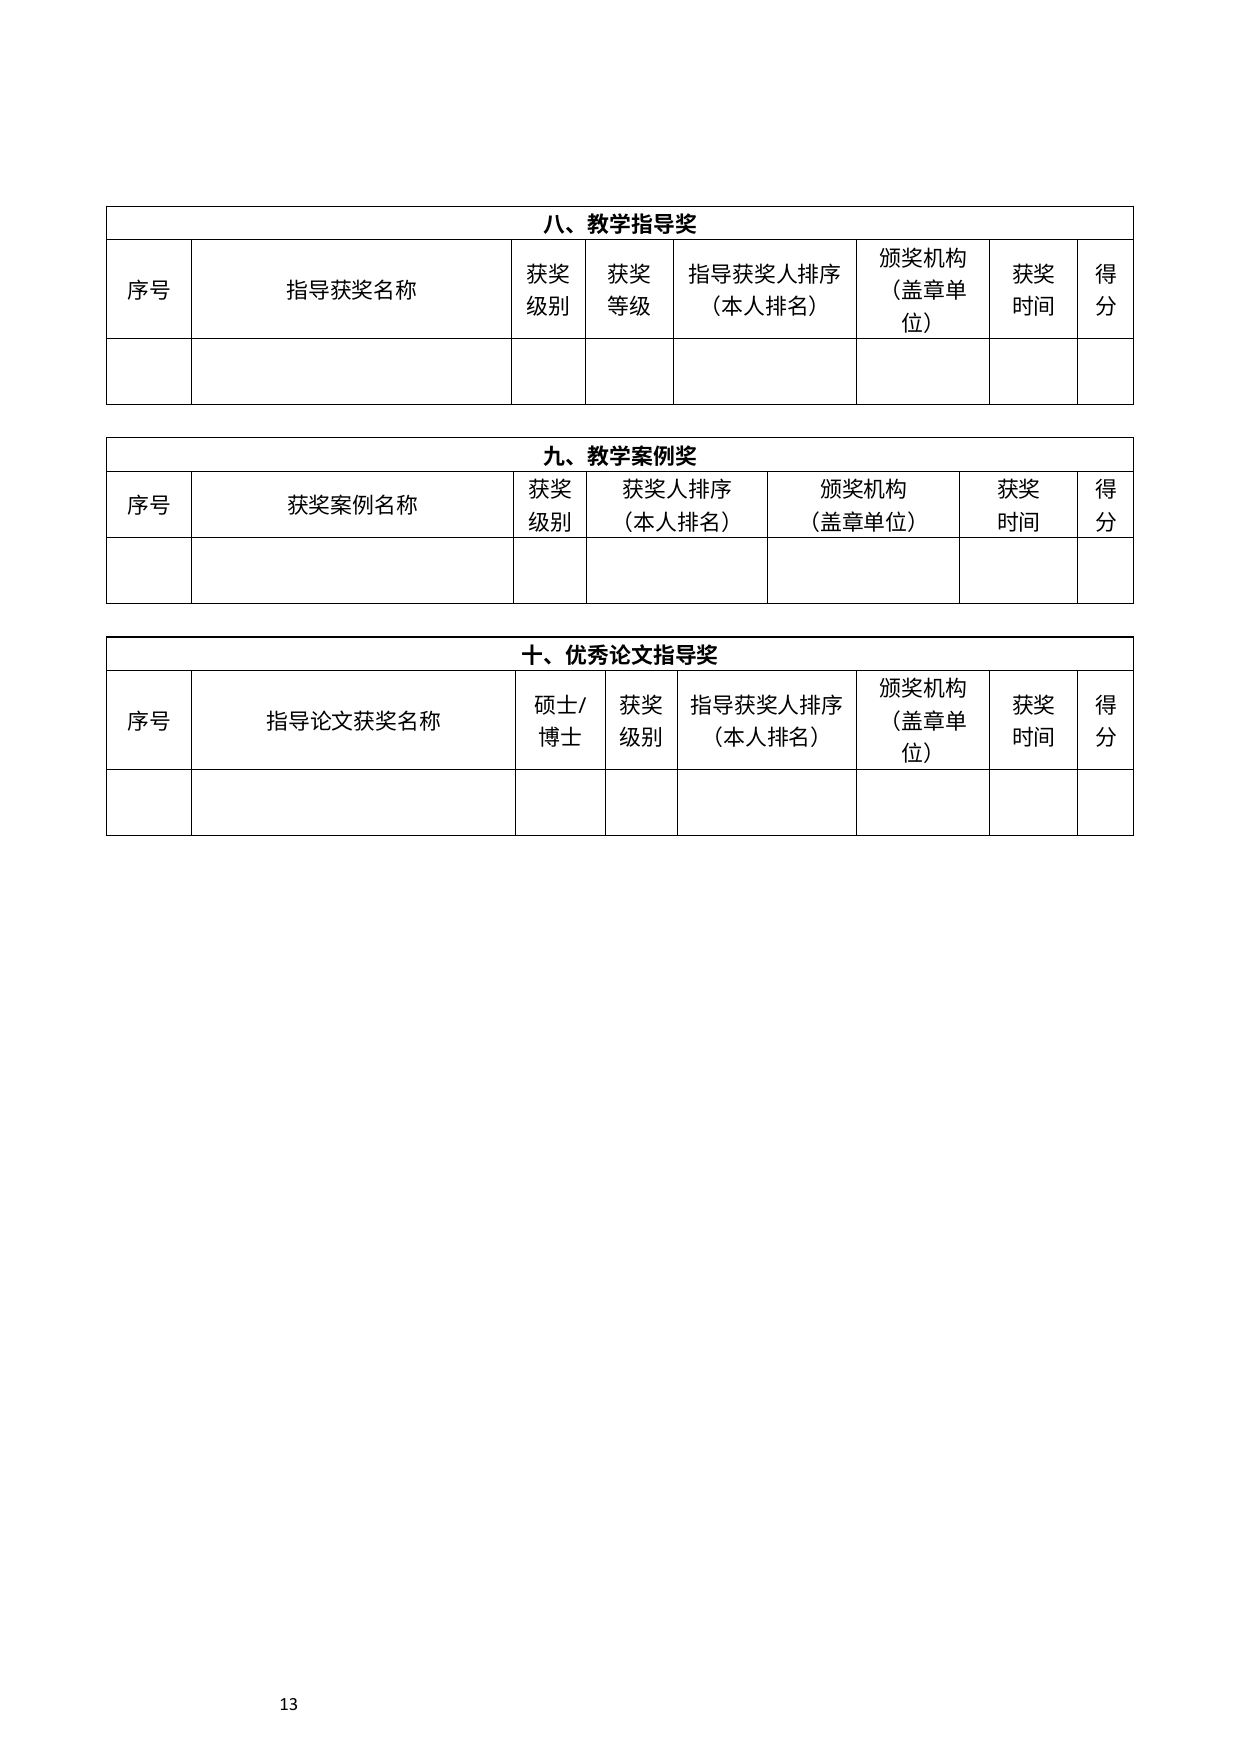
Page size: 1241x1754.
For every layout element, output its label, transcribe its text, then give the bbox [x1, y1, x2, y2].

table_cell 获奖 级别 [606, 671, 677, 768]
table_header 九、教学案例奖 [107, 438, 1133, 471]
table_cell 获奖 时间 [990, 671, 1077, 768]
table_cell 序号 [107, 671, 191, 768]
table_cell [514, 538, 586, 603]
table_cell 指导获奖人排序 （本人排名） [678, 671, 856, 768]
table_header 十、优秀论文指导奖 [107, 638, 1133, 670]
table_cell 获奖 级别 [514, 472, 586, 537]
table_cell [587, 538, 767, 603]
table_cell 颁奖机构 （盖章单位） [857, 671, 989, 768]
table_cell [606, 770, 677, 834]
table_cell 硕士/博士 [516, 671, 605, 768]
table_cell 颁奖机构 （盖章单位） [857, 240, 989, 338]
table_cell 获奖 时间 [960, 472, 1077, 537]
table_cell [768, 538, 959, 603]
table_cell 序号 [107, 472, 191, 537]
table_cell 得分 [1078, 472, 1133, 537]
table_cell [107, 538, 191, 603]
table_cell [192, 339, 511, 404]
table_cell 序号 [107, 240, 191, 338]
table_cell [516, 770, 605, 834]
table_cell 获奖人排序 （本人排名） [587, 472, 767, 537]
table_cell [192, 538, 513, 603]
table_cell [990, 770, 1077, 834]
table_cell 获奖 级别 [512, 240, 585, 338]
table_cell [990, 339, 1077, 404]
table_cell 颁奖机构 （盖章单位） [768, 472, 959, 537]
table_cell [857, 339, 989, 404]
table_cell [512, 339, 585, 404]
table_cell [107, 770, 191, 834]
table_cell 获奖案例名称 [192, 472, 513, 537]
table_cell 获奖 等级 [586, 240, 673, 338]
table_cell [857, 770, 989, 834]
table_cell 得分 [1078, 671, 1133, 768]
table_cell [1078, 339, 1133, 404]
table_cell 得分 [1078, 240, 1133, 338]
table_cell [674, 339, 856, 404]
table_cell 指导论文获奖名称 [192, 671, 515, 768]
table_cell [960, 538, 1077, 603]
table_cell 指导获奖人排序 （本人排名） [674, 240, 856, 338]
table_cell [107, 339, 191, 404]
table_cell 获奖 时间 [990, 240, 1077, 338]
table_cell [1078, 538, 1133, 603]
table_cell [1078, 770, 1133, 834]
table_cell [586, 339, 673, 404]
table_header 八、教学指导奖 [107, 207, 1133, 239]
table_cell [678, 770, 856, 834]
table_cell 指导获奖名称 [192, 240, 511, 338]
table_cell [192, 770, 515, 834]
